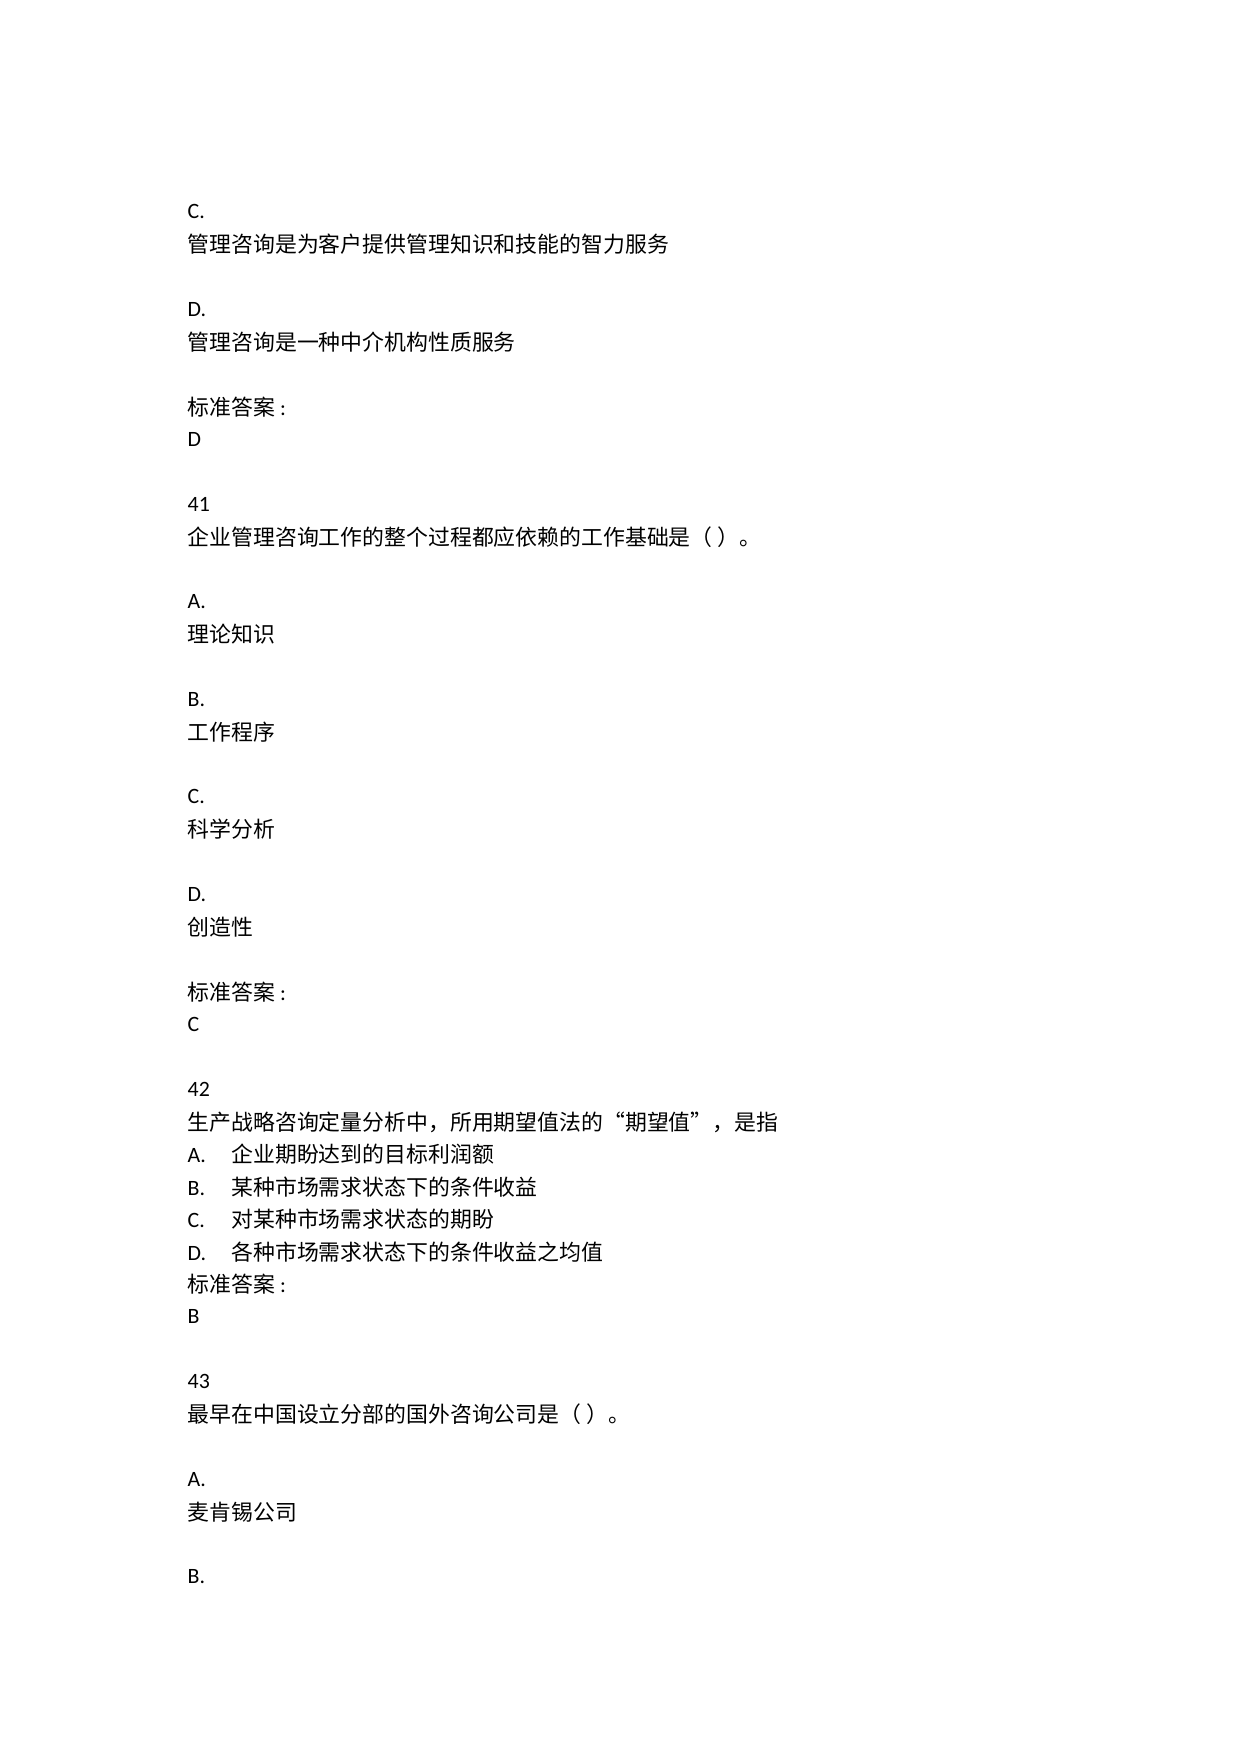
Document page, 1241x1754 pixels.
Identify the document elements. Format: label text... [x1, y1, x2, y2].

text 最早在中国设立分部的国外咨询公司是（ ）。 [187, 1397, 1053, 1429]
text 41 [187, 487, 1053, 519]
text B. [187, 682, 1053, 714]
text D [187, 422, 1053, 454]
text 标准答案 : [187, 974, 1053, 1007]
text A. 企业期盼达到的目标利润额 [187, 1137, 1053, 1169]
text C [187, 1007, 1053, 1039]
text A. [187, 584, 1053, 617]
text B [187, 1299, 1053, 1332]
text 科学分析 [187, 812, 1053, 844]
text D. 各种市场需求状态下的条件收益之均值 [187, 1234, 1053, 1267]
text 企业管理咨询工作的整个过程都应依赖的工作基础是（ ）。 [187, 519, 1053, 552]
text 标准答案 : [187, 389, 1053, 422]
text 生产战略咨询定量分析中，所用期望值法的“期望值”，是指 [187, 1104, 1053, 1137]
text A. [187, 1462, 1053, 1494]
text 管理咨询是为客户提供管理知识和技能的智力服务 [187, 227, 1053, 259]
text 麦肯锡公司 [187, 1494, 1053, 1527]
text B. 某种市场需求状态下的条件收益 [187, 1169, 1053, 1202]
text 管理咨询是一种中介机构性质服务 [187, 324, 1053, 357]
text 理论知识 [187, 617, 1053, 649]
text D. [187, 292, 1053, 324]
text 43 [187, 1364, 1053, 1397]
text 42 [187, 1072, 1053, 1104]
text D. [187, 877, 1053, 909]
text C. [187, 779, 1053, 812]
text B. [187, 1559, 1053, 1592]
text 工作程序 [187, 714, 1053, 747]
text C. [187, 194, 1053, 227]
text 创造性 [187, 909, 1053, 942]
text 标准答案 : [187, 1267, 1053, 1299]
text C. 对某种市场需求状态的期盼 [187, 1202, 1053, 1234]
